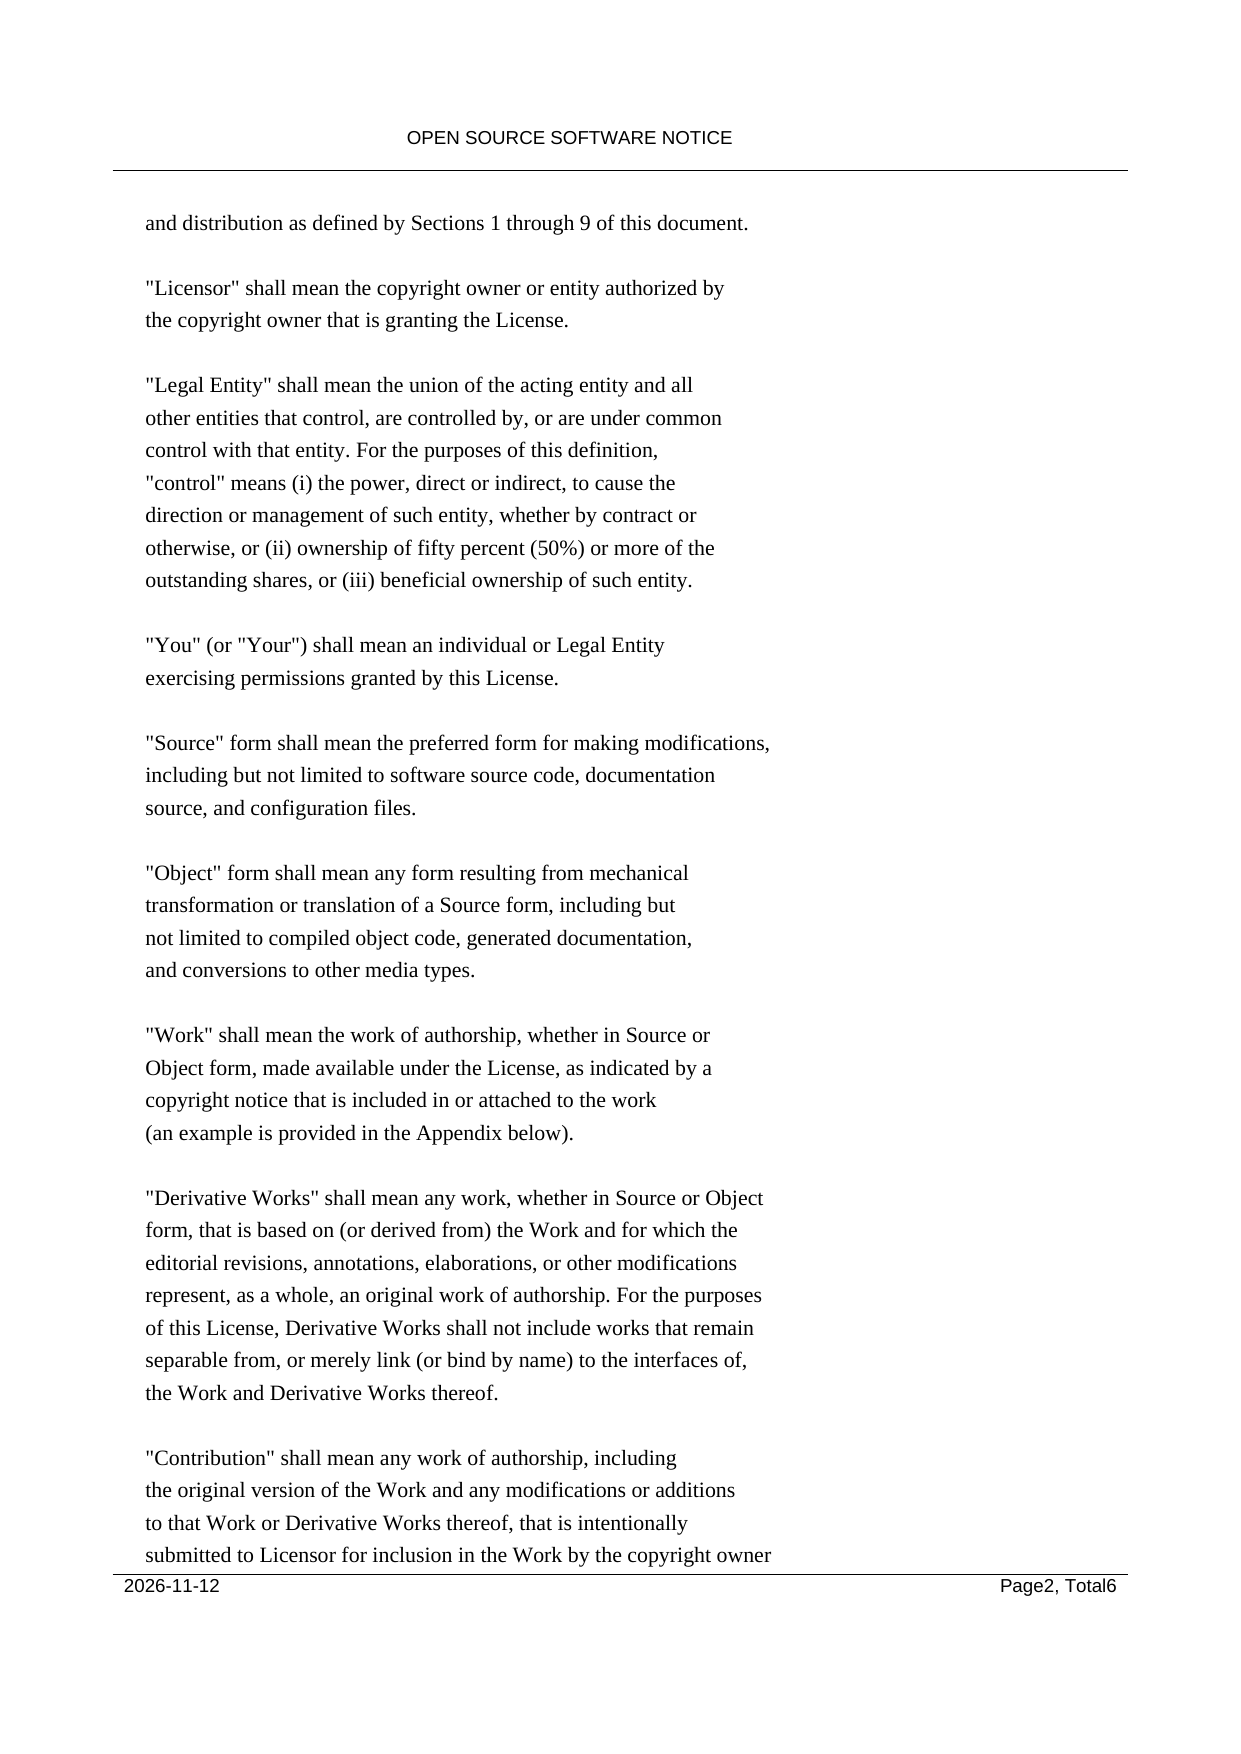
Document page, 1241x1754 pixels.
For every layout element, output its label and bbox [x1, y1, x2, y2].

text [112, 206, 1128, 1571]
